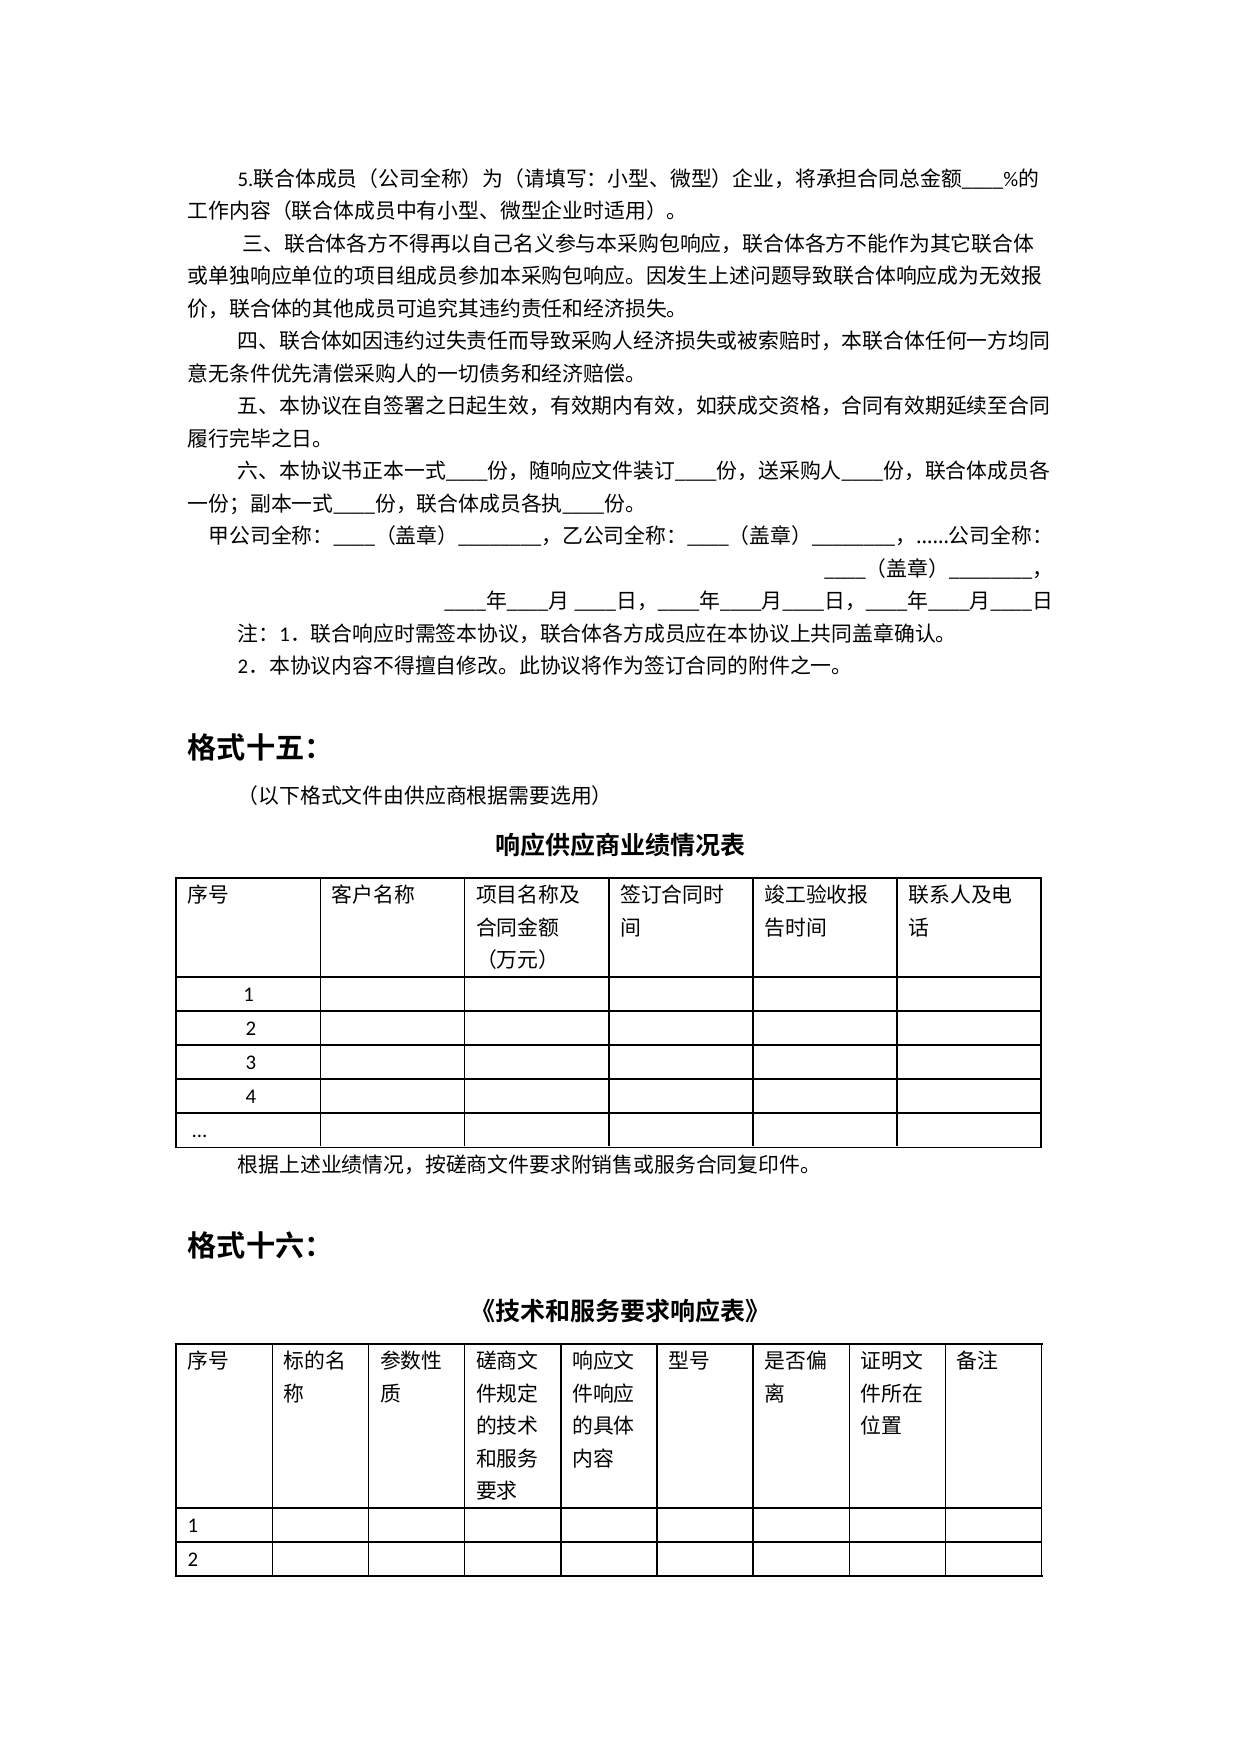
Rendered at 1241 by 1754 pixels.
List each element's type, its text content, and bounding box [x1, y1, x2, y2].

table_cell [610, 1114, 752, 1146]
table_cell [610, 978, 752, 1010]
table_cell [610, 1012, 752, 1044]
table_cell … [177, 1114, 320, 1146]
table_cell [658, 1509, 752, 1541]
table_cell [321, 1046, 464, 1078]
table_cell [754, 1012, 896, 1044]
table_header 签订合同时间 [610, 879, 752, 976]
table_cell [754, 978, 896, 1010]
text 四、联合体如因违约过失责任而导致采购人经济损失或被索赔时，本联合体任何一方均同意无条件优先清偿采购人的一切债务和经济赔偿。 [187, 324, 1053, 389]
table_cell [273, 1509, 368, 1541]
table_cell [946, 1543, 1041, 1575]
text 三、联合体各方不得再以自己名义参与本采购包响应，联合体各方不能作为其它联合体或单独响应单位的项目组成员参加本采购包响应。因发生上述问题导致联合体响应成为无效报价，联合体的其他成员可追究其违约责任和经济损失。 [187, 227, 1053, 324]
table_cell 2 [177, 1543, 272, 1575]
table_header 联系人及电话 [898, 879, 1040, 976]
table_header 备注 [946, 1345, 1041, 1507]
table_cell [369, 1509, 464, 1541]
table_cell [898, 1012, 1040, 1044]
table_cell [562, 1509, 656, 1541]
table_header 项目名称及合同金额（万元） [465, 879, 608, 976]
table_cell 4 [177, 1080, 320, 1112]
table_header 序号 [177, 1345, 272, 1507]
text 《技术和服务要求响应表》 [187, 1278, 1053, 1343]
text 响应供应商业绩情况表 [187, 812, 1053, 877]
text 格式十五： [187, 714, 1053, 779]
table_cell [465, 1080, 608, 1112]
text 2．本协议内容不得擅自修改。此协议将作为签订合同的附件之一。 [187, 649, 1053, 682]
table_cell 3 [177, 1046, 320, 1078]
table_cell [465, 1543, 560, 1575]
table_cell [898, 978, 1040, 1010]
table_cell [754, 1114, 896, 1146]
table_cell [754, 1046, 896, 1078]
table_cell [321, 978, 464, 1010]
table_header 客户名称 [321, 879, 464, 976]
text 注：1．联合响应时需签本协议，联合体各方成员应在本协议上共同盖章确认。 [187, 617, 1053, 649]
table_cell [898, 1046, 1040, 1078]
text （以下格式文件由供应商根据需要选用） [187, 779, 1053, 812]
table_header 是否偏离 [754, 1345, 849, 1507]
text 根据上述业绩情况，按磋商文件要求附销售或服务合同复印件。 [187, 1148, 1053, 1180]
table_header 参数性质 [369, 1345, 464, 1507]
table_cell [465, 1046, 608, 1078]
table_cell [610, 1046, 752, 1078]
table_cell [898, 1114, 1040, 1146]
table_cell [754, 1080, 896, 1112]
table_cell [321, 1114, 464, 1146]
table_cell [465, 1114, 608, 1146]
table_cell [321, 1012, 464, 1044]
table_cell [754, 1543, 849, 1575]
text 六、本协议书正本一式____份，随响应文件装订____份，送采购人____份，联合体成员各一份；副本一式____份，联合体成员各执____份。 [187, 454, 1053, 519]
text 格式十六： [187, 1213, 1053, 1278]
table_header 响应文件响应的具体内容 [562, 1345, 656, 1507]
table_cell 1 [177, 978, 320, 1010]
table_cell [321, 1080, 464, 1112]
table_header 证明文件所在位置 [850, 1345, 945, 1507]
table_cell [850, 1543, 945, 1575]
table_header 标的名称 [273, 1345, 368, 1507]
text ____年____月 ____日，____年____月____日，____年____月____日 [187, 584, 1053, 617]
text 5.联合体成员（公司全称）为（请填写：小型、微型）企业，将承担合同总金额____%的工作内容（联合体成员中有小型、微型企业时适用）。 [187, 162, 1053, 227]
table_header 竣工验收报告时间 [754, 879, 896, 976]
table_cell [465, 1012, 608, 1044]
table_cell [898, 1080, 1040, 1112]
text 五、本协议在自签署之日起生效，有效期内有效，如获成交资格，合同有效期延续至合同履行完毕之日。 [187, 389, 1053, 454]
table_cell [946, 1509, 1041, 1541]
table_cell [562, 1543, 656, 1575]
table_cell [850, 1509, 945, 1541]
table_cell [754, 1509, 849, 1541]
table_cell [273, 1543, 368, 1575]
table_header 序号 [177, 879, 320, 976]
table_cell [658, 1543, 752, 1575]
table_header 型号 [658, 1345, 752, 1507]
table_cell [610, 1080, 752, 1112]
table_header 磋商文件规定的技术和服务要求 [465, 1345, 560, 1507]
table_cell 2 [177, 1012, 320, 1044]
table_cell [369, 1543, 464, 1575]
text 甲公司全称：____（盖章）________，乙公司全称：____（盖章）________，……公司全称：____（盖章）________， [187, 519, 1053, 584]
table_cell 1 [177, 1509, 272, 1541]
table_cell [465, 1509, 560, 1541]
table_cell [465, 978, 608, 1010]
